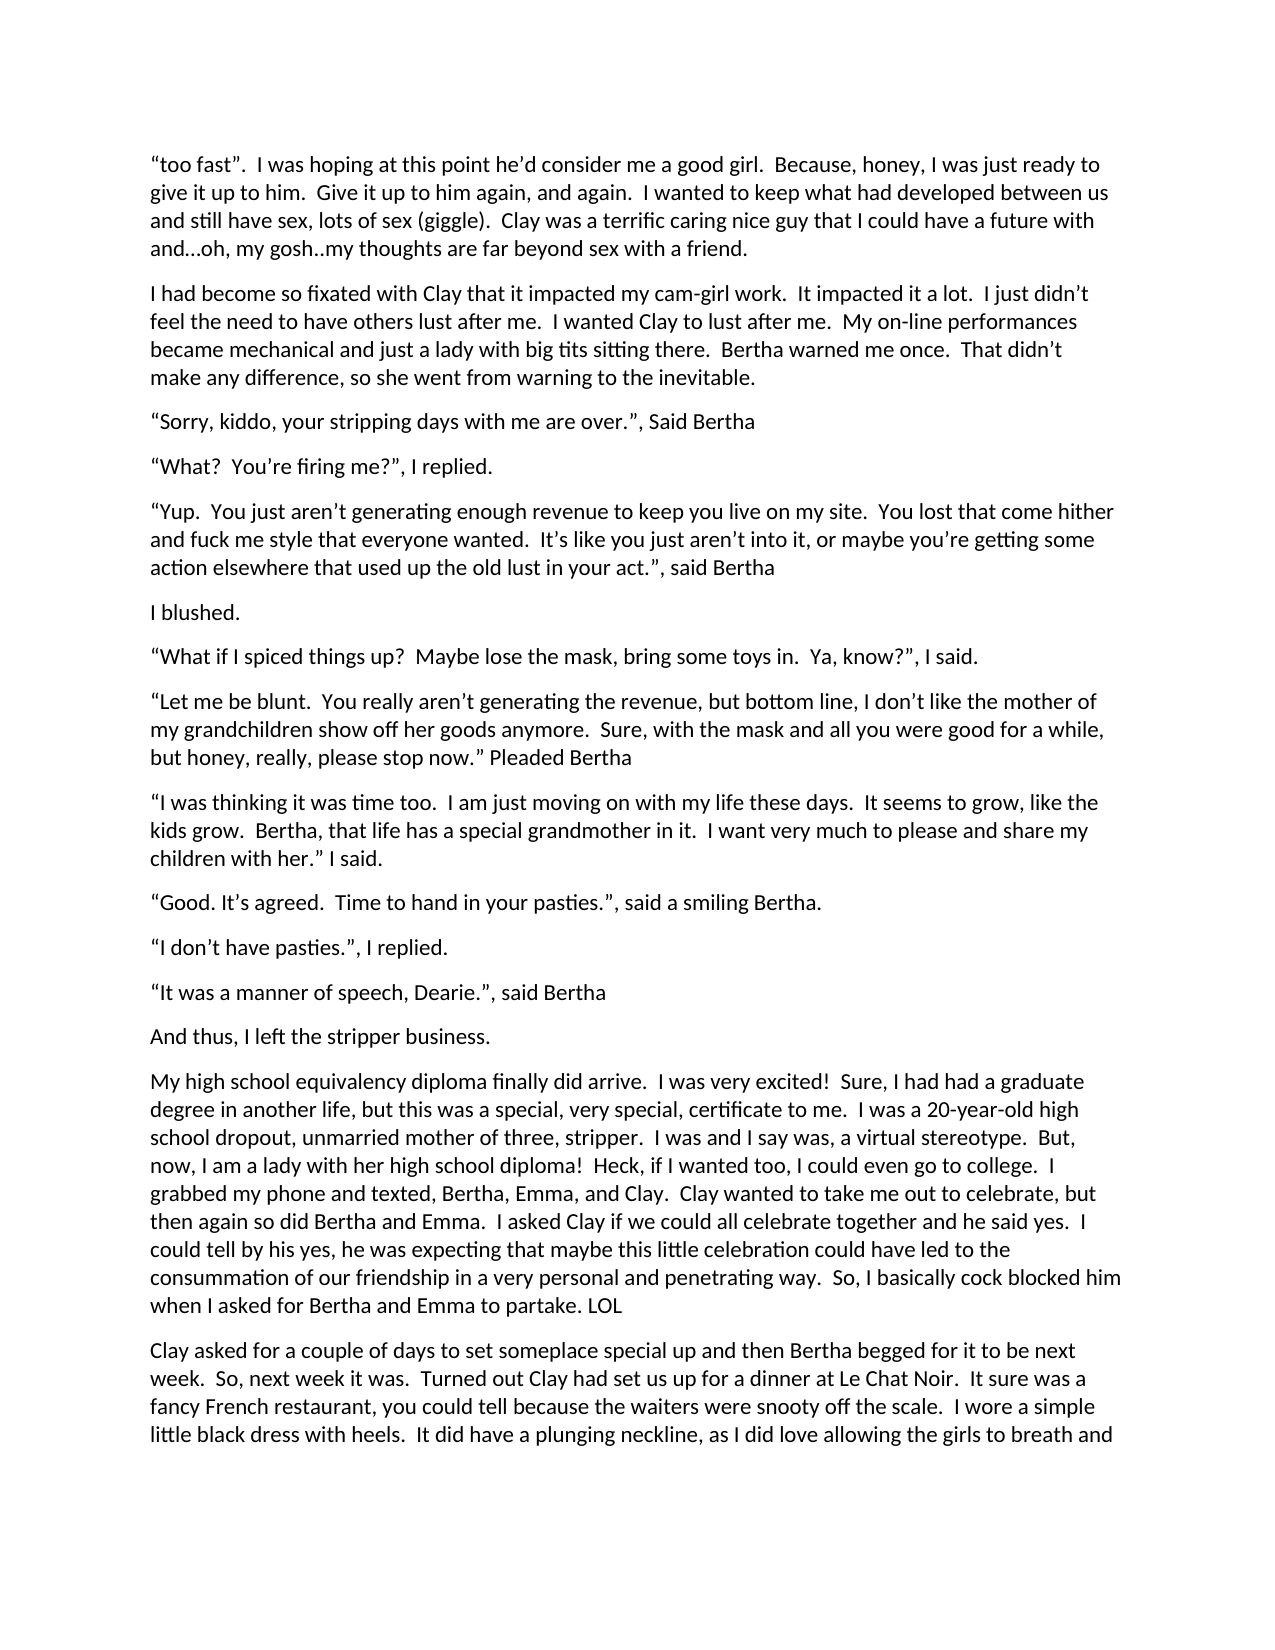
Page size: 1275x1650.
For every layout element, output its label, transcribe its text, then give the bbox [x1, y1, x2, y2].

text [150, 1336, 1125, 1448]
text “What? You’re firing me?”, I replied. [150, 452, 1125, 480]
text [150, 150, 1125, 262]
text “Let me be blunt. You really aren’t generating the revenue, but bottom line, I don’t like the mother of my grandchildren show off her goods anymore. Sure, with the mask and all you were good for a while, but honey, really, please stop now.” Pleaded Bertha [150, 687, 1125, 771]
text “Sorry, kiddo, your stripping days with me are over.”, Said Bertha [150, 407, 1125, 436]
text And thus, I left the stripper business. [150, 1022, 1125, 1051]
text “What if I spiced things up? Maybe lose the mask, bring some toys in. Ya, know?”, I said. [150, 642, 1125, 670]
text My high school equivalency diploma finally did arrive. I was very excited! Sure, I had had a graduate degree in another life, but this was a special, very special, certificate to me. I was a 20-year-old high school dropout, unmarried mother of three, stripper. I was and I say was, a virtual stereotype. But, now, I am a lady with her high school diploma! Heck, if I wanted too, I could even go to college. I grabbed my phone and texted, Bertha, Emma, and Clay. Clay wanted to take me out to celebrate, but then again so did Bertha and Emma. I asked Clay if we could all celebrate together and he said yes. I could tell by his yes, he was expecting that maybe this little celebration could have led to the consummation of our friendship in a very personal and penetrating way. So, I basically cock blocked him when I asked for Bertha and Emma to partake. LOL [150, 1067, 1125, 1319]
text I blushed. [150, 598, 1125, 626]
text “I don’t have pasties.”, I replied. [150, 933, 1125, 961]
text “Yup. You just aren’t generating enough revenue to keep you live on my site. You lost that come hither and fuck me style that everyone wanted. It’s like you just aren’t into it, or maybe you’re getting some action elsewhere that used up the old lust in your act.”, said Bertha [150, 497, 1125, 581]
text “Good. It’s agreed. Time to hand in your pasties.”, said a smiling Bertha. [150, 888, 1125, 916]
text “It was a manner of speech, Dearie.”, said Bertha [150, 978, 1125, 1006]
text I had become so fixated with Clay that it impacted my cam-girl work. It impacted it a lot. I just didn’t feel the need to have others lust after me. I wanted Clay to lust after me. My on-line performances became mechanical and just a lady with big tits sitting there. Bertha warned me once. That didn’t make any difference, so she went from warning to the inevitable. [150, 279, 1125, 391]
text “I was thinking it was time too. I am just moving on with my life these days. It seems to grow, like the kids grow. Bertha, that life has a special grandmother in it. I want very much to please and share my children with her.” I said. [150, 788, 1125, 872]
